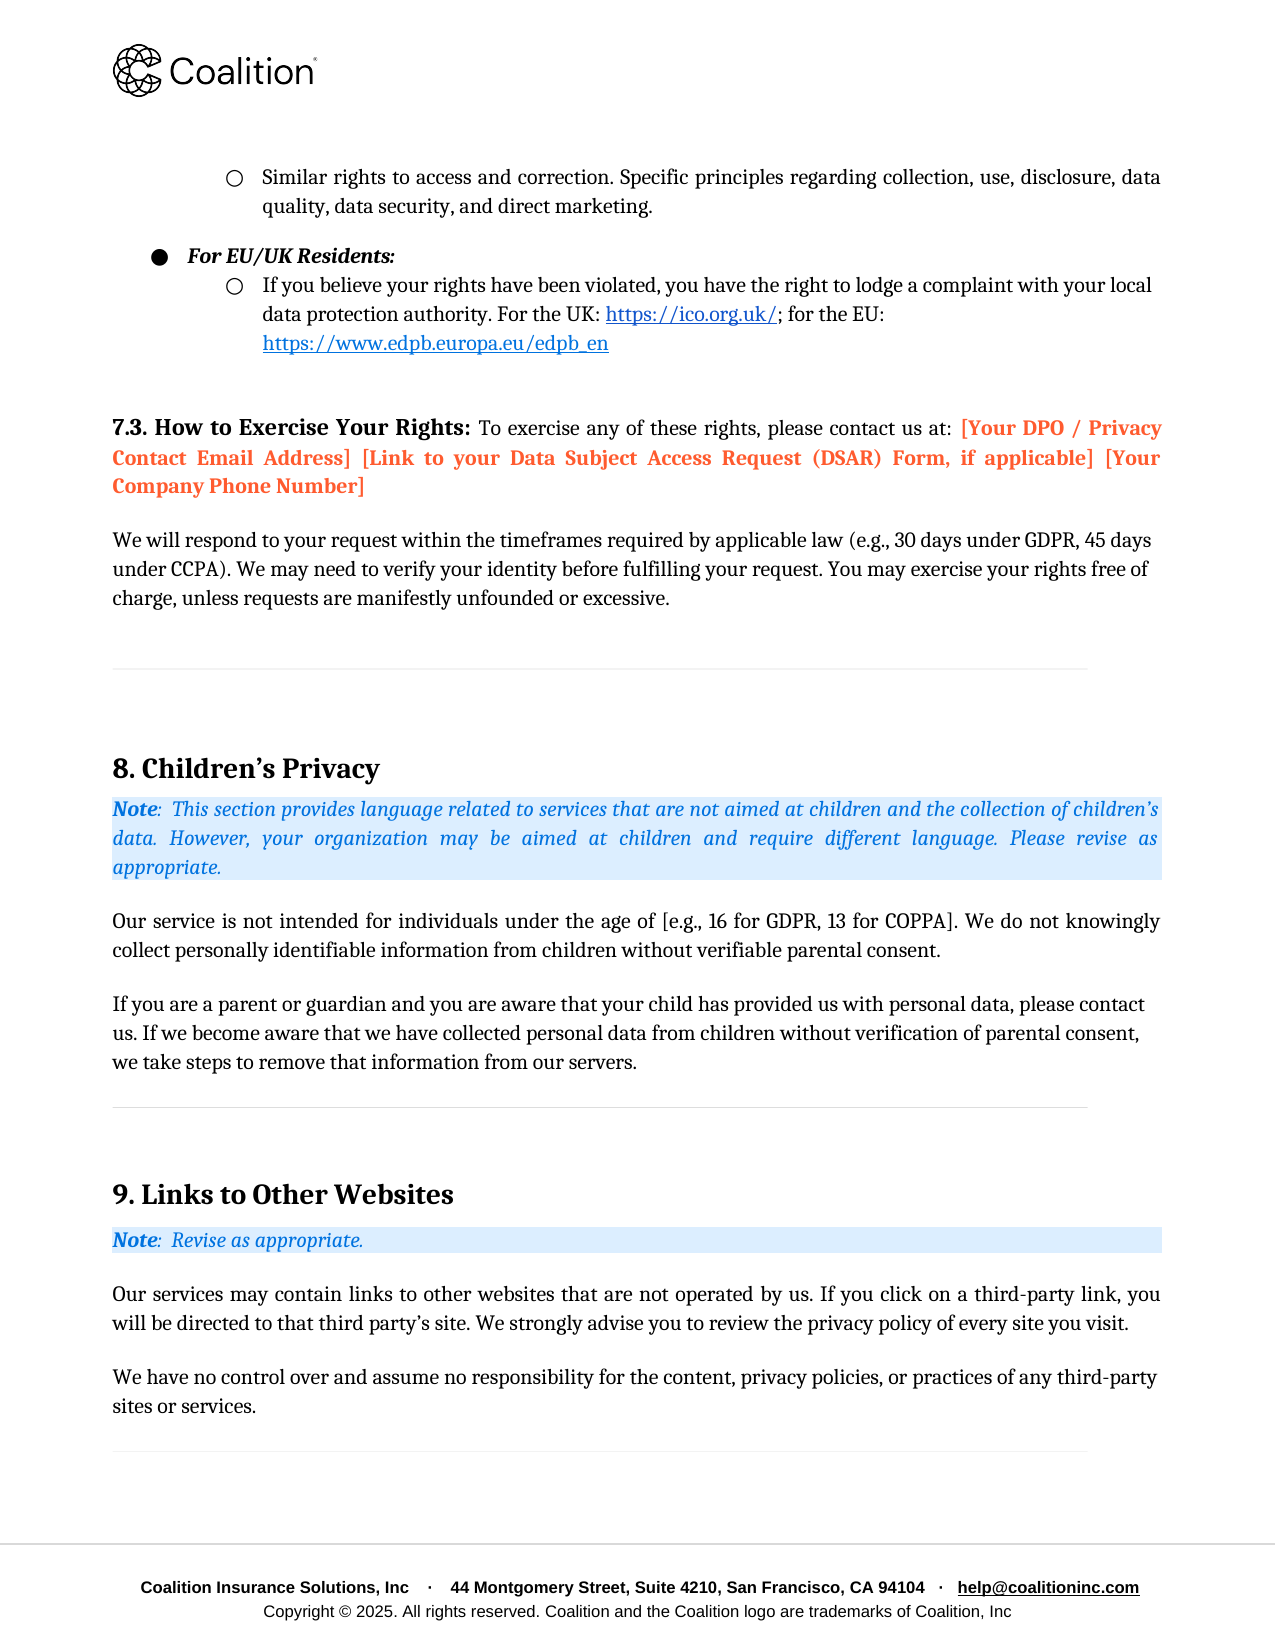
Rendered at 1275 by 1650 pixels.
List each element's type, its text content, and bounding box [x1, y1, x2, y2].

text Note: Revise as appropriate. [112, 1227, 1162, 1253]
subtitle 8. Children’s Privacy [112, 715, 1162, 785]
list Similar rights to access and correction. Specific principles regarding collection, use, disclosure, data quality, data security, and direct marketing. [225, 165, 1162, 219]
list If you believe your rights have been violated, you have the right to lodge a complaint with your local data protection authority. For the UK: https://ico.org.uk/; for the EU: https://www.edpb.europa.eu/edpb_en [225, 273, 1162, 356]
text If you are a parent or guardian and you are aware that your child has provided us with personal data, please contact us. If we become aware that we have collected personal data from children without verification of parental consent, we take steps to remove that information from our servers. [112, 992, 1162, 1104]
text We will respond to your request within the timeframes required by applicable law (e.g., 30 days under GDPR, 45 days under CCPA). We may need to verify your identity before fulfilling your request. You may exercise your rights free of charge, unless requests are manifestly unfounded or excessive. [112, 528, 1162, 640]
text Note: This section provides language related to services that are not aimed at children and the collection of children’s data. However, your organization may be aimed at children and require different language. Please revise as appropriate. [112, 797, 1162, 880]
text Our service is not intended for individuals under the age of [e.g., 16 for GDPR, 13 for COPPA]. We do not knowingly collect personally identifiable information from children without verifiable parental consent. [112, 909, 1162, 963]
text 7.3. How to Exercise Your Rights: To exercise any of these rights, please contact us at: [Your DPO / Privacy Contact Email Address] [Link to your Data Subject Access Request (DSAR) Form, if applicable] [Your Company Phone Number] [112, 384, 1162, 499]
text We have no control over and assume no responsibility for the content, privacy policies, or practices of any third-party sites or services. [112, 1364, 1162, 1447]
text Our services may contain links to other websites that are not operated by us. If you click on a third-party link, you will be directed to that third party’s site. We strongly advise you to review the privacy policy of every site you visit. [112, 1281, 1162, 1336]
subtitle 9. Links to Other Websites [112, 1141, 1162, 1212]
list For EU/UK Residents: [150, 244, 1162, 269]
picture [112, 42, 318, 100]
